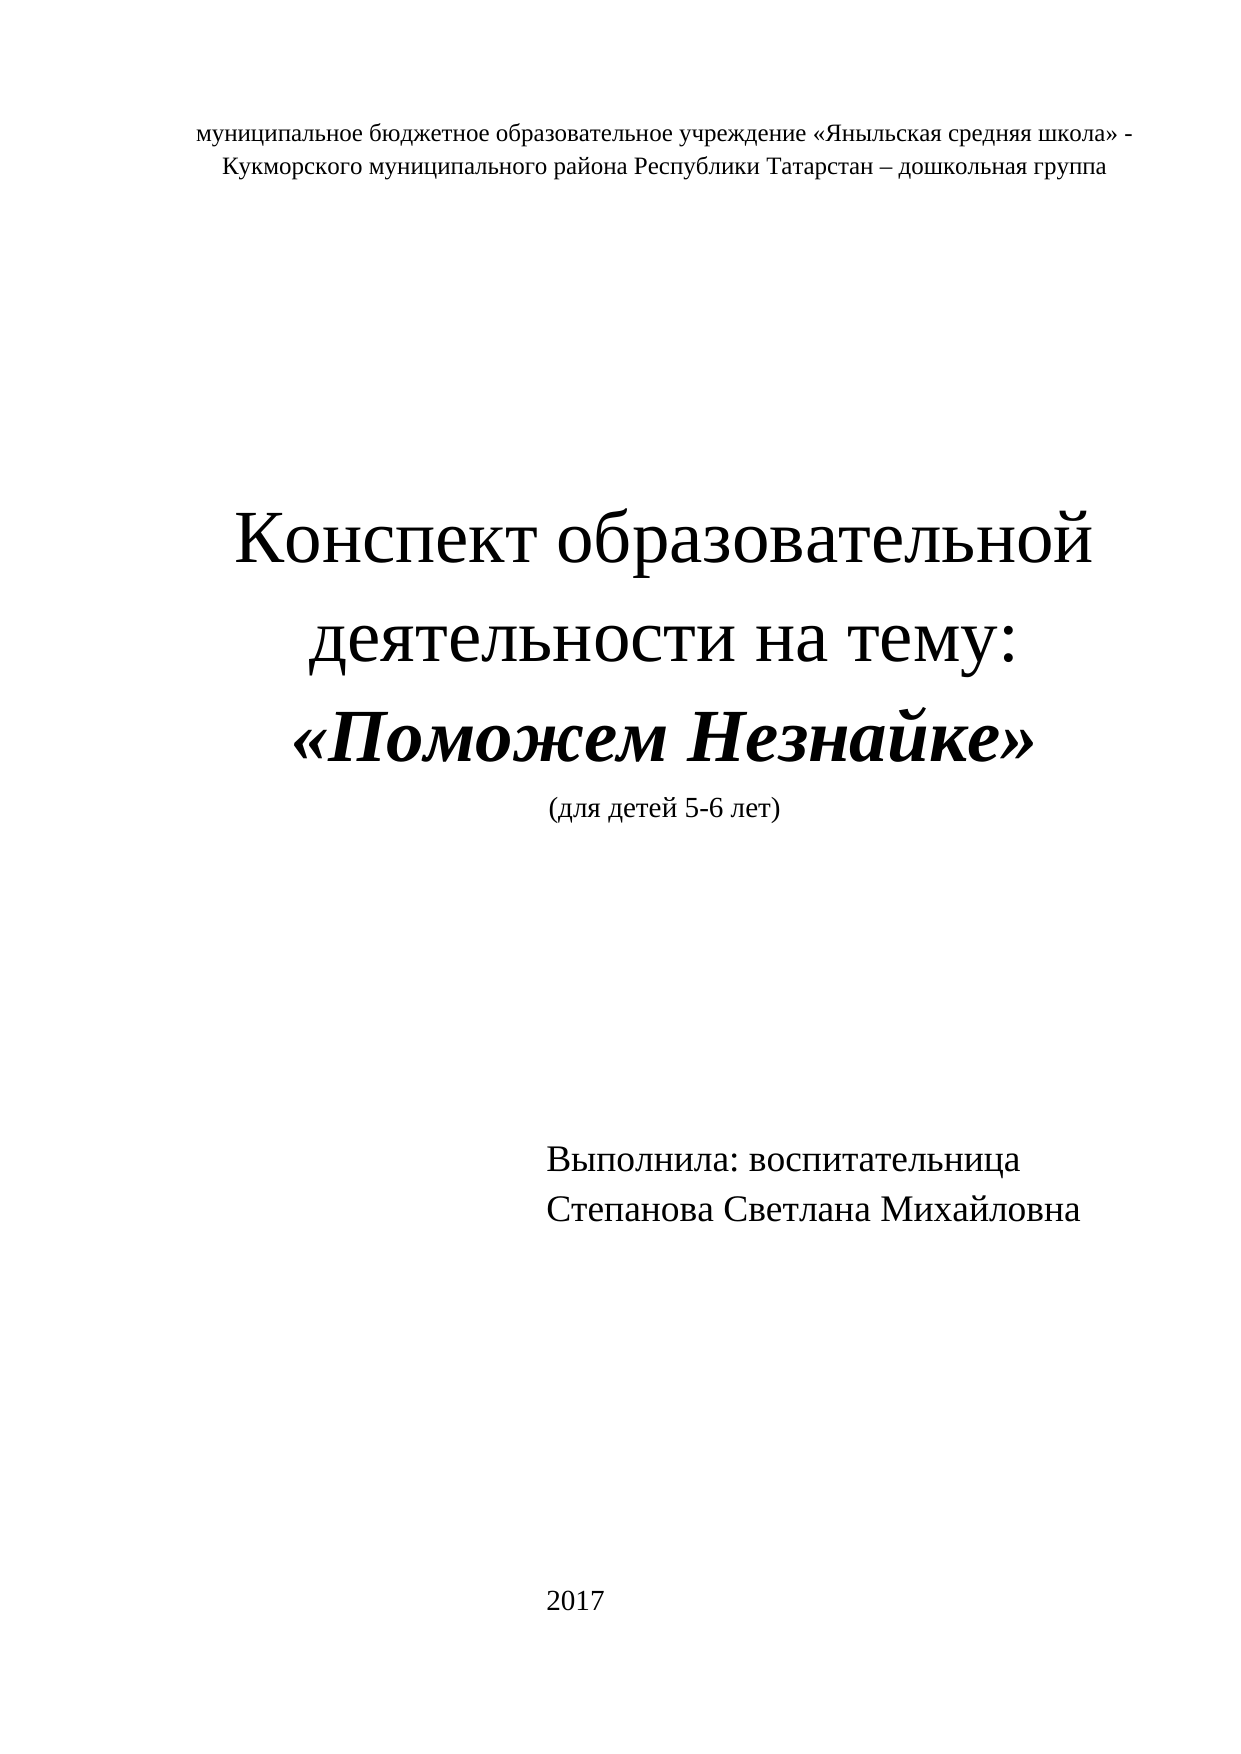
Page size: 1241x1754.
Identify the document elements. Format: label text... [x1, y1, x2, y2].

text (для детей 5-6 лет) [177, 790, 1152, 823]
text 2017 [546, 1583, 1152, 1616]
text муниципальное бюджетное образовательное учреждение «Яныльская средняя школа» - Кукморского муниципального района Республики Татарстан – дошкольная группа [177, 118, 1152, 180]
text Выполнила: воспитательница Степанова Светлана Михайловна [546, 1137, 1152, 1229]
text Конспект образовательной деятельности на тему: [177, 492, 1152, 678]
text «Поможем Незнайке» [177, 691, 1152, 777]
